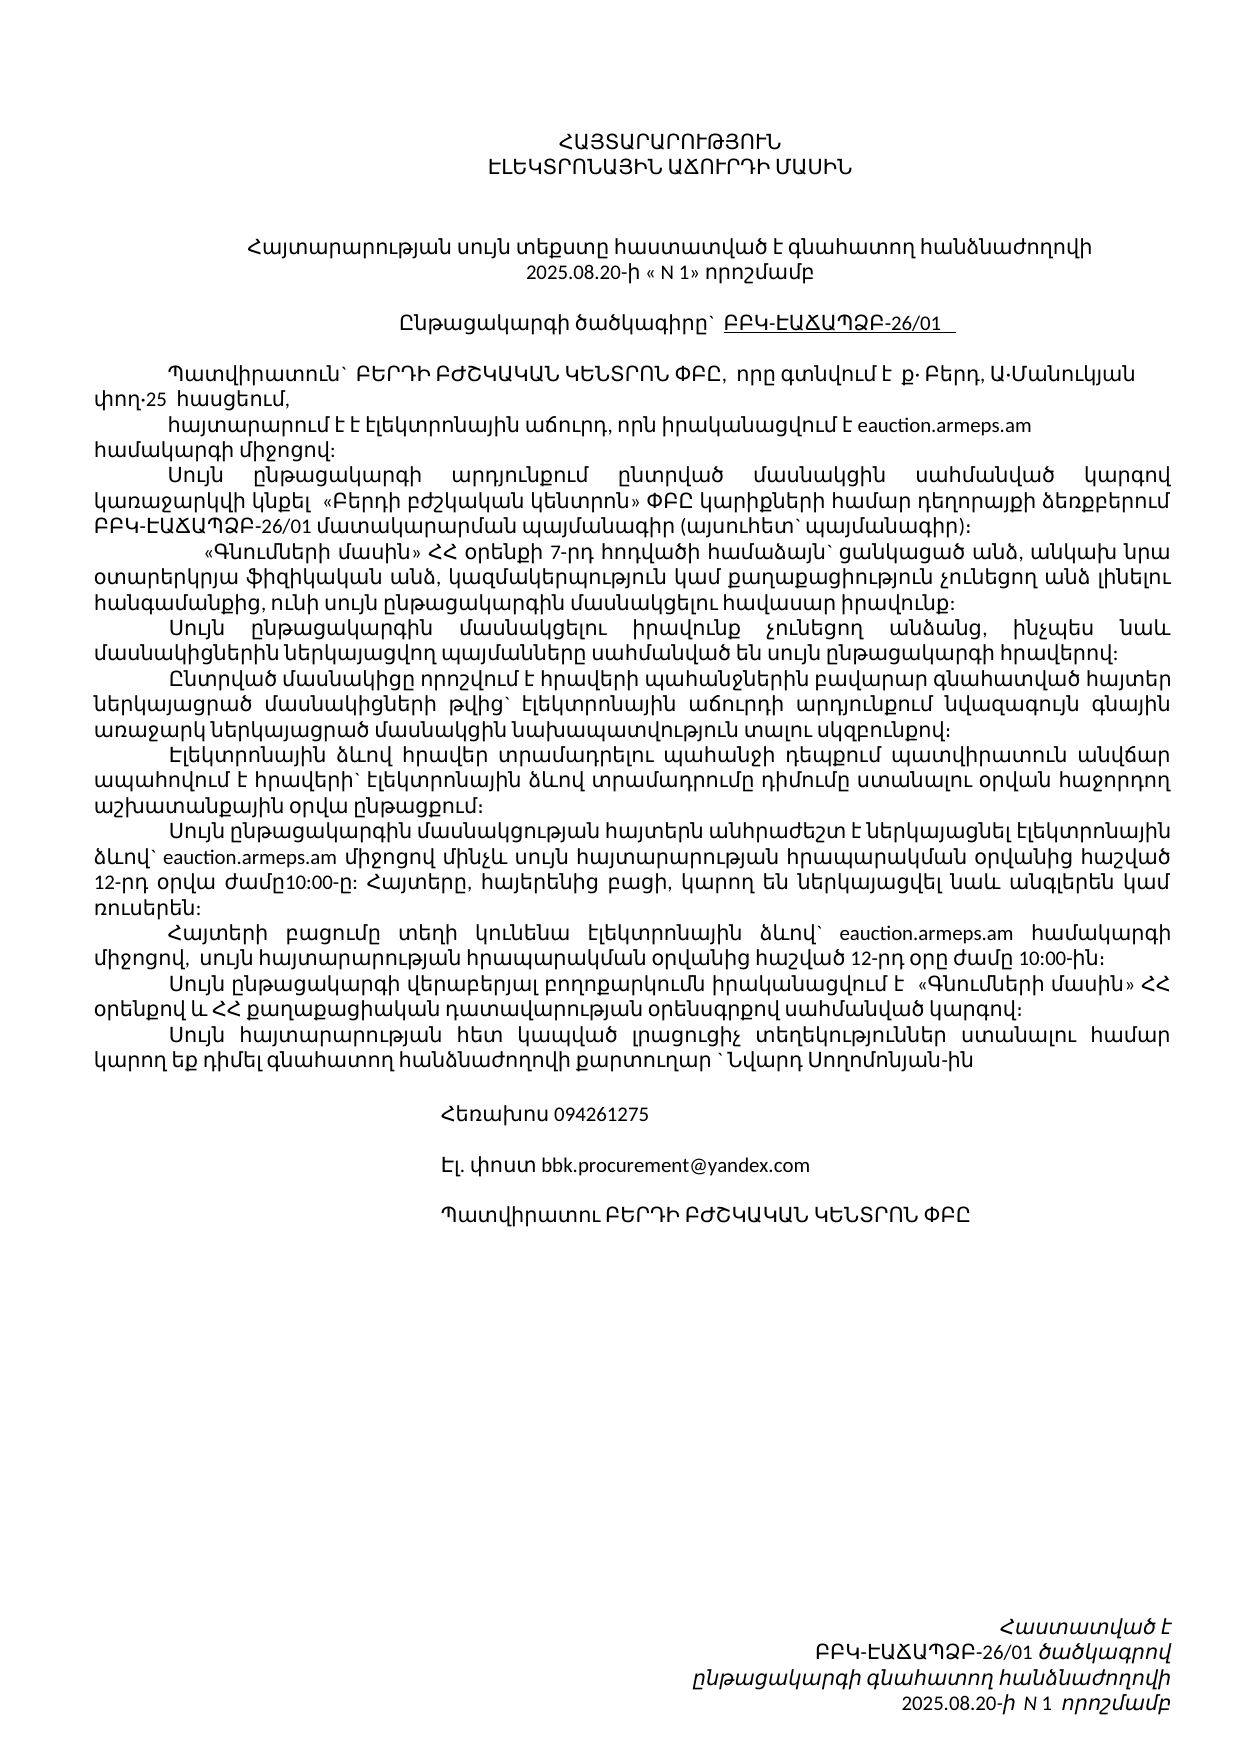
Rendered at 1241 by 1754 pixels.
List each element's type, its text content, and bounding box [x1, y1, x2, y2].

text Սույն ընթացակարգի արդյունքում ընտրված մասնակցին սահմանված կարգով կառաջարկվի կնքել «Բերդի բժշկական կենտրոն» ՓԲԸ կարիքների համար դեղորայքի ձեռքբերում ԲԲԿ-ԷԱՃԱՊՁԲ-26/01 մատակարարման պայմանագիր (այսուհետ` պայմանագիր)։ [94, 463, 1171, 539]
text ընթացակարգի գնահատող հանձնաժողովի [94, 1665, 1171, 1690]
text Էլ. փոստ bbk.procurement@yandex.com [94, 1152, 1171, 1177]
text Սույն հայտարարության հետ կապված լրացուցիչ տեղեկություններ ստանալու համար կարող եք դիմել գնահատող հանձնաժողովի քարտուղար ` Նվարդ Սողոմոնյան-ին [94, 1022, 1171, 1073]
text Պատվիրատուն` ԲԵՐԴԻ ԲԺՇԿԱԿԱՆ ԿԵՆՏՐՈՆ ՓԲԸ, որը գտնվում է ք· Բերդ, Ա·Մանուկյան փող·25 հասցեում, [94, 361, 1171, 412]
text 2025.08.20 -ի « N 1» որոշմամբ [94, 259, 1171, 285]
text Հեռախոս 094261275 [94, 1101, 1171, 1126]
text ՀԱՅՏԱՐԱՐՈՒԹՅՈՒՆ [94, 129, 1171, 154]
text Հայտարարության սույն տեքստը հաստատված է գնահատող հանձնաժողովի [94, 234, 1171, 259]
text «Գնումների մասին» ՀՀ օրենքի 7-րդ հոդվածի համաձայն` ցանկացած անձ, անկախ նրա օտարերկրյա ֆիզիկական անձ, կազմակերպություն կամ քաղաքացիություն չունեցող անձ լինելու հանգամանքից, ունի սույն ընթացակարգին մասնակցելու հավասար իրավունք: [94, 539, 1171, 615]
text Ընթացակարգի ծածկագիրը` ԲԲԿ-ԷԱՃԱՊՁԲ-26/01 [94, 310, 1171, 336]
text ԷԼԵԿՏՐՈՆԱՅԻՆ ԱՃՈՒՐԴԻ ՄԱՍԻՆ [94, 154, 1171, 180]
text Սույն ընթացակարգին մասնակցության հայտերն անհրաժեշտ է ներկայացնել էլեկտրոնային ձևով` eauction.armeps.am միջոցով մինչև սույն հայտարարության հրապարակման օրվանից հաշված 12-րդ օրվա ժամը10:00-ը: Հայտերը, հայերենից բացի, կարող են ներկայացվել նաև անգլերեն կամ ռուսերեն: [94, 818, 1171, 920]
text Հաստատված է [94, 1614, 1171, 1639]
text հայտարարում է է էլեկտրոնային աճուրդ, որն իրականացվում է eauction.armeps.am համակարգի միջոցով: [94, 412, 1171, 463]
text Պատվիրատու ԲԵՐԴԻ ԲԺՇԿԱԿԱՆ ԿԵՆՏՐՈՆ ՓԲԸ [94, 1203, 1171, 1228]
text 2025.08.20 -ի N 1 որոշմամբ [94, 1690, 1171, 1716]
text Հայտերի բացումը տեղի կունենա էլեկտրոնային ձևով` eauction.armeps.am համակարգի միջոցով, սույն հայտարարության հրապարակման օրվանից հաշված 12-րդ օրը ժամը 10:00-ին։ [94, 920, 1171, 971]
text Ընտրված մասնակիցը որոշվում է հրավերի պահանջներին բավարար գնահատված հայտեր ներկայացրած մասնակիցների թվից` էլեկտրոնային աճուրդի արդյունքում նվազագույն գնային առաջարկ ներկայացրած մասնակցին նախապատվություն տալու սկզբունքով։ [94, 666, 1171, 742]
text Սույն ընթացակարգի վերաբերյալ բողոքարկումն իրականացվում է «Գնումների մասին» ՀՀ օրենքով և ՀՀ քաղաքացիական դատավարության օրենսգրքով սահմանված կարգով։ [94, 971, 1171, 1022]
text Սույն ընթացակարգին մասնակցելու իրավունք չունեցող անձանց, ինչպես նաև մասնակիցներին ներկայացվող պայմանները սահմանված են սույն ընթացակարգի հրավերով: [94, 615, 1171, 666]
text ԲԲԿ-ԷԱՃԱՊՁԲ-26/01 ծածկագրով [94, 1639, 1171, 1665]
text Էլեկտրոնային ձևով հրավեր տրամադրելու պահանջի դեպքում պատվիրատուն անվճար ապահովում է հրավերի` էլեկտրոնային ձևով տրամադրումը դիմումը ստանալու օրվան հաջորդող աշխատանքային օրվա ընթացքում։ [94, 742, 1171, 818]
